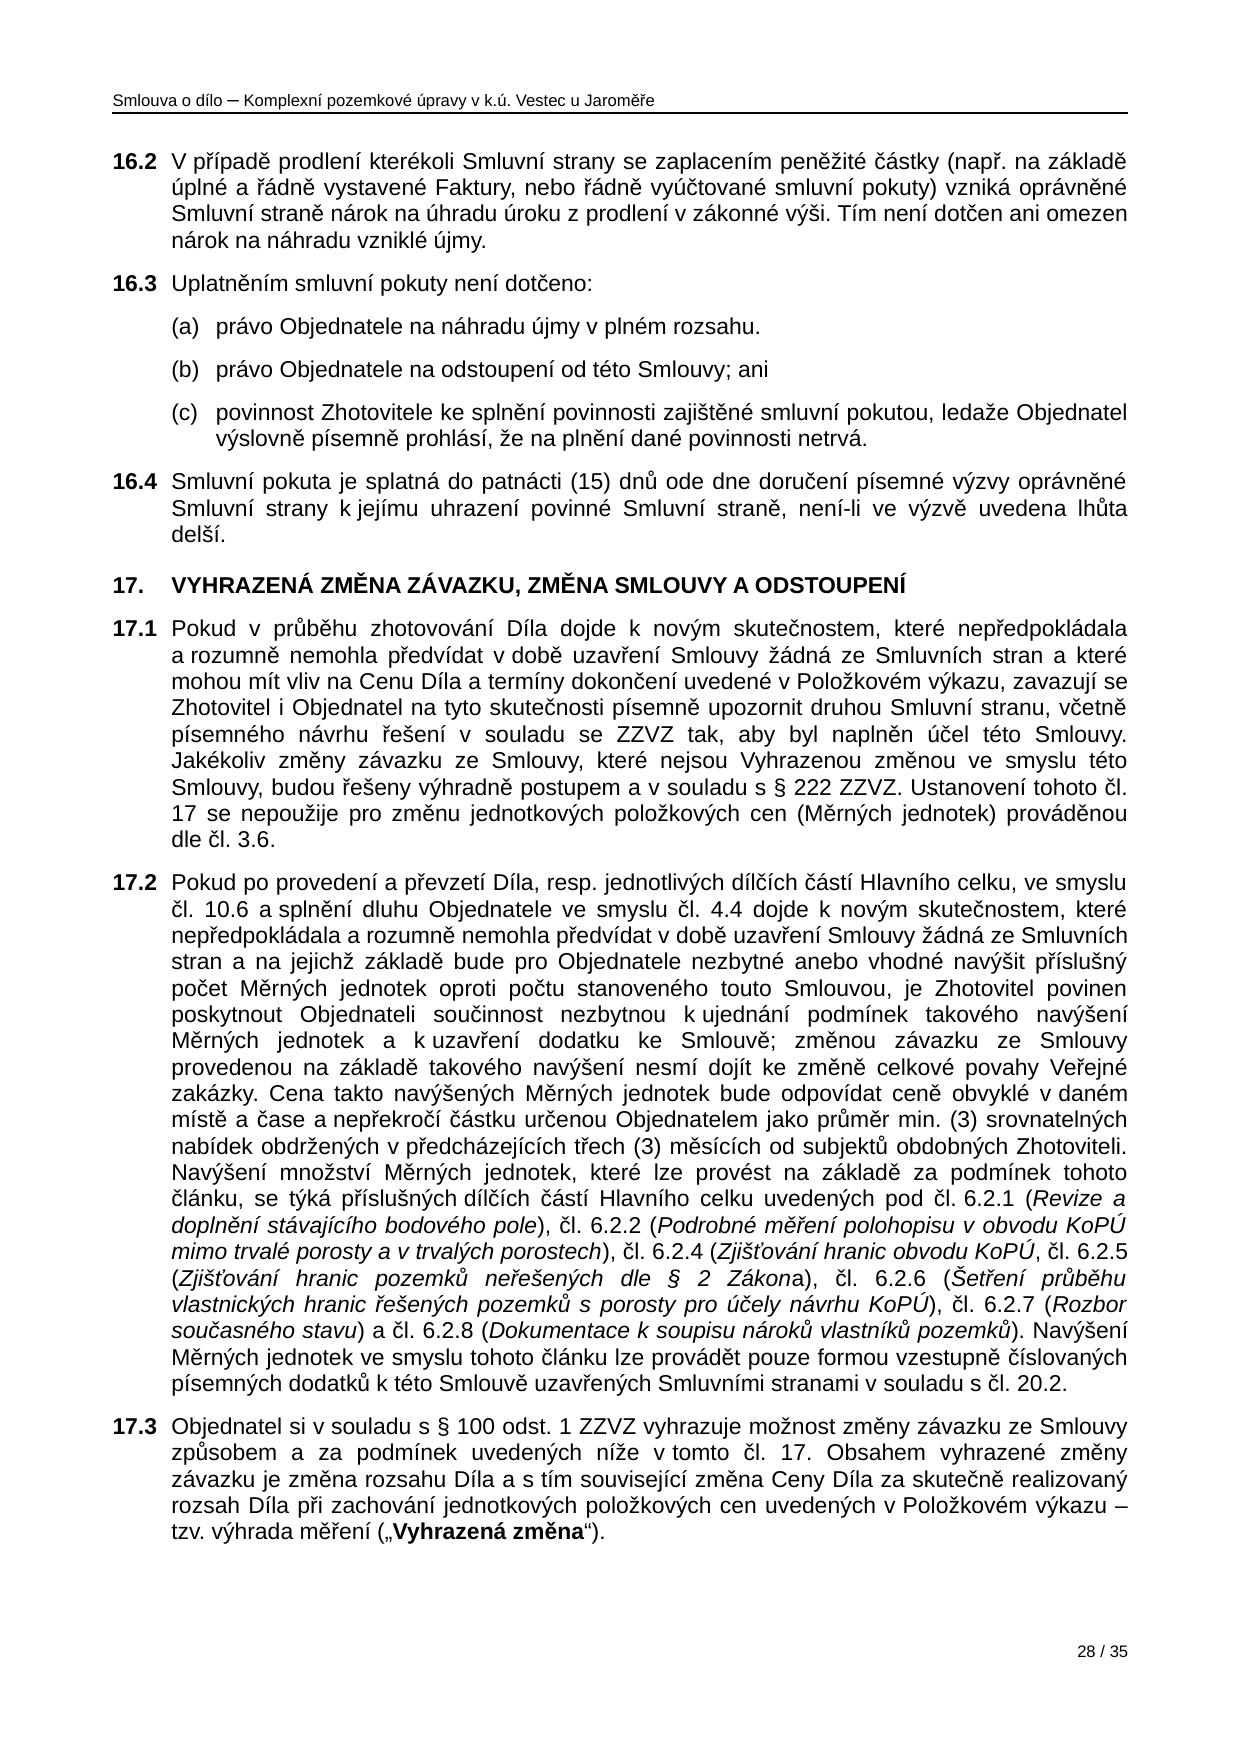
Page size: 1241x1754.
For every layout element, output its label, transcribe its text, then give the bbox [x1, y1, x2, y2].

text Uplatněním smluvní pokuty není dotčeno: [112, 270, 1128, 296]
text Pokud v průběhu zhotovování Díla dojde k novým skutečnostem, které nepředpokládala a rozumně nemohla předvídat v době uzavření Smlouvy žádná ze Smluvních stran a které mohou mít vliv na Cenu Díla a termíny dokončení uvedené v Položkovém výkazu, zavazují se Zhotovitel i Objednatel na tyto skutečnosti písemně upozornit druhou Smluvní stranu, včetně písemného návrhu řešení v souladu se ZZVZ tak, aby byl naplněn účel této Smlouvy. Jakékoliv změny závazku ze Smlouvy, které nejsou Vyhrazenou změnou ve smyslu této Smlouvy, budou řešeny výhradně postupem a v souladu s § 222 ZZVZ. Ustanovení tohoto čl. 17 se nepoužije pro změnu jednotkových položkových cen (Měrných jednotek) prováděnou dle čl. 3.6. [112, 615, 1128, 852]
text Objednatel si v souladu s § 100 odst. 1 ZZVZ vyhrazuje možnost změny závazku ze Smlouvy způsobem a za podmínek uvedených níže v tomto čl. 17. Obsahem vyhrazené změny závazku je změna rozsahu Díla a s tím související změna Ceny Díla za skutečně realizovaný rozsah Díla při zachování jednotkových položkových cen uvedených v Položkovém výkazu – tzv. výhrada měření („Vyhrazená změna“). [112, 1413, 1128, 1545]
text Smluvní pokuta je splatná do patnácti (15) dnů ode dne doručení písemné výzvy oprávněné Smluvní strany k jejímu uhrazení povinné Smluvní straně, není-li ve výzvě uvedena lhůta delší. [112, 468, 1128, 547]
list právo Objednatele na odstoupení od této Smlouvy; ani [171, 356, 1128, 382]
list povinnost Zhotovitele ke splnění povinnosti zajištěné smluvní pokutou, ledaže Objednatel výslovně písemně prohlásí, že na plnění dané povinnosti netrvá. [171, 399, 1128, 452]
text Vyhrazená změna závazku, změna smlouvy a odstoupení [112, 572, 1128, 599]
list právo Objednatele na náhradu újmy v plném rozsahu. [171, 313, 1128, 339]
text V případě prodlení kterékoli Smluvní strany se zaplacením peněžité částky (např. na základě úplné a řádně vystavené Faktury, nebo řádně vyúčtované smluvní pokuty) vzniká oprávněné Smluvní straně nárok na úhradu úroku z prodlení v zákonné výši. Tím není dotčen ani omezen nárok na náhradu vzniklé újmy. [112, 148, 1128, 253]
text Pokud po provedení a převzetí Díla, resp. jednotlivých dílčích částí Hlavního celku, ve smyslu čl. 10.6 a splnění dluhu Objednatele ve smyslu čl. 4.4 dojde k novým skutečnostem, které nepředpokládala a rozumně nemohla předvídat v době uzavření Smlouvy žádná ze Smluvních stran a na jejichž základě bude pro Objednatele nezbytné anebo vhodné navýšit příslušný počet Měrných jednotek oproti počtu stanoveného touto Smlouvou, je Zhotovitel povinen poskytnout Objednateli součinnost nezbytnou k ujednání podmínek takového navýšení Měrných jednotek a k uzavření dodatku ke Smlouvě; změnou závazku ze Smlouvy provedenou na základě takového navýšení nesmí dojít ke změně celkové povahy Veřejné zakázky. Cena takto navýšených Měrných jednotek bude odpovídat ceně obvyklé v daném místě a čase a nepřekročí částku určenou Objednatelem jako průměr min. (3) srovnatelných nabídek obdržených v předcházejících třech (3) měsících od subjektů obdobných Zhotoviteli. Navýšení množství Měrných jednotek, které lze provést na základě za podmínek tohoto článku, se týká příslušných dílčích částí Hlavního celku uvedených pod čl. 6.2.1 (Revize a doplnění stávajícího bodového pole), čl. 6.2.2 (Podrobné měření polohopisu v obvodu KoPÚ mimo trvalé porosty a v trvalých porostech), čl. 6.2.4 (Zjišťování hranic obvodu KoPÚ, čl. 6.2.5 (Zjišťování hranic pozemků neřešených dle § 2 Zákona), čl. 6.2.6 (Šetření průběhu vlastnických hranic řešených pozemků s porosty pro účely návrhu KoPÚ), čl. 6.2.7 (Rozbor současného stavu) a čl. 6.2.8 (Dokumentace k soupisu nároků vlastníků pozemků). Navýšení Měrných jednotek ve smyslu tohoto článku lze provádět pouze formou vzestupně číslovaných písemných dodatků k této Smlouvě uzavřených Smluvními stranami v souladu s čl. 20.2. [112, 869, 1128, 1396]
